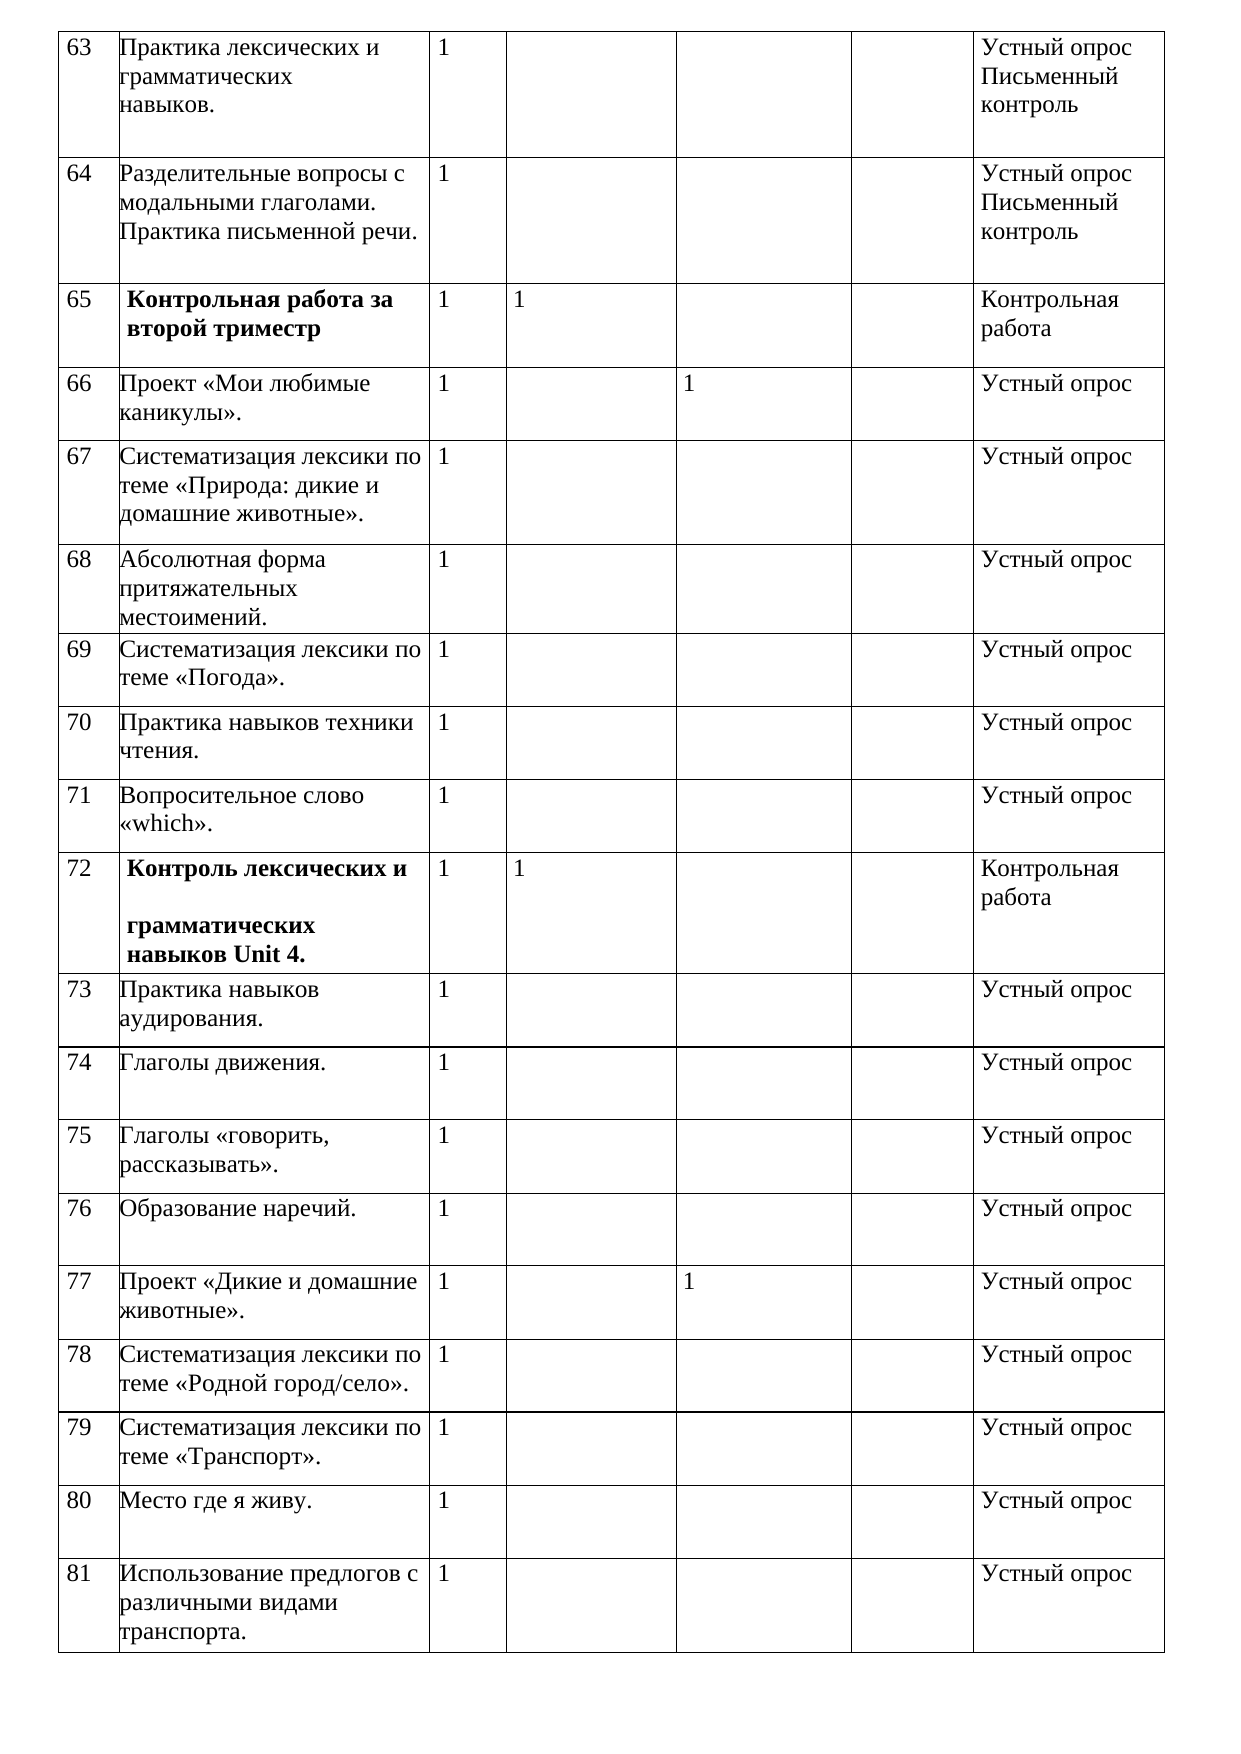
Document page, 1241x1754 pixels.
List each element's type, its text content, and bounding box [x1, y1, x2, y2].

table_cell [852, 158, 973, 283]
table_cell 77 [59, 1266, 119, 1338]
table_cell 66 [59, 368, 119, 440]
table_cell 73 [59, 974, 119, 1046]
table_cell [677, 284, 851, 367]
table_cell 1 [430, 158, 506, 283]
table_cell 1 [430, 1486, 506, 1557]
table_cell [677, 853, 851, 973]
table_cell 80 [59, 1486, 119, 1557]
table_cell 1 [430, 1048, 506, 1119]
table_cell Устный опрос [974, 1048, 1164, 1119]
table_cell Вопросительное слово «which». [120, 780, 429, 852]
table_cell [507, 32, 676, 157]
table_cell 78 [59, 1340, 119, 1411]
table_cell [852, 1486, 973, 1557]
table_cell [852, 32, 973, 157]
table_cell 1 [430, 1413, 506, 1484]
table_cell Устный опрос [974, 1120, 1164, 1192]
table_cell 81 [59, 1559, 119, 1652]
table_cell Систематизация лексики по теме «Родной город/село». [120, 1340, 429, 1411]
table_cell Устный опрос [974, 707, 1164, 779]
table_cell Устный опрос [974, 441, 1164, 543]
table_cell [507, 974, 676, 1046]
table_cell 1 [430, 707, 506, 779]
table_cell [677, 780, 851, 852]
table_cell Глаголы «говорить, рассказывать». [120, 1120, 429, 1192]
table_cell 63 [59, 32, 119, 157]
table_cell 65 [59, 284, 119, 367]
table_cell 1 [430, 441, 506, 543]
table_cell [507, 1413, 676, 1484]
table_cell 71 [59, 780, 119, 852]
table_cell [852, 441, 973, 543]
table_cell Абсолютная форма притяжательных местоимений. [120, 545, 429, 633]
table_cell [852, 1194, 973, 1265]
table_cell 1 [430, 1120, 506, 1192]
table_cell [677, 158, 851, 283]
table_cell 1 [677, 368, 851, 440]
table_cell Устный опрос [974, 780, 1164, 852]
table_cell Контрольная работа [974, 853, 1164, 973]
table_cell [677, 441, 851, 543]
table_cell 1 [430, 368, 506, 440]
table_cell Устный опрос [974, 1486, 1164, 1557]
table_cell Устный опрос [974, 1340, 1164, 1411]
table_cell [507, 368, 676, 440]
table_cell Глаголы движения. [120, 1048, 429, 1119]
table_cell [507, 158, 676, 283]
table_cell [507, 1120, 676, 1192]
table_cell Устный опрос [974, 1413, 1164, 1484]
table_cell [507, 1194, 676, 1265]
table_cell [677, 1486, 851, 1557]
table_cell [852, 545, 973, 633]
table_cell Практика навыков техники чтения. [120, 707, 429, 779]
table_cell [852, 1120, 973, 1192]
table_cell [507, 780, 676, 852]
table_cell [852, 1048, 973, 1119]
table_cell [852, 1266, 973, 1338]
table_cell 1 [507, 853, 676, 973]
table_cell 1 [677, 1266, 851, 1338]
table_cell [852, 780, 973, 852]
table_cell 69 [59, 634, 119, 706]
table_cell 67 [59, 441, 119, 543]
table_cell Устный опрос [974, 368, 1164, 440]
table_cell [852, 707, 973, 779]
table_cell 74 [59, 1048, 119, 1119]
table_cell [677, 545, 851, 633]
table_cell Устный опрос [974, 1266, 1164, 1338]
table_cell [507, 1486, 676, 1557]
table_cell 1 [507, 284, 676, 367]
table_cell Практика навыков аудирования. [120, 974, 429, 1046]
table_cell [677, 1413, 851, 1484]
table_cell 68 [59, 545, 119, 633]
table_cell [507, 1048, 676, 1119]
table_cell 1 [430, 853, 506, 973]
table_cell Контрольная работа за второй триместр [120, 284, 429, 367]
table_cell 64 [59, 158, 119, 283]
table_cell [507, 1340, 676, 1411]
table_cell [507, 545, 676, 633]
table_cell Устный опрос [974, 634, 1164, 706]
table_cell [852, 368, 973, 440]
table_cell [677, 634, 851, 706]
table_cell [852, 1340, 973, 1411]
table_cell Место где я живу. [120, 1486, 429, 1557]
table_cell [852, 1559, 973, 1652]
table_cell 70 [59, 707, 119, 779]
table_cell Устный опрос Письменный контроль [974, 32, 1164, 157]
table_cell [677, 707, 851, 779]
table_cell 76 [59, 1194, 119, 1265]
table_cell 72 [59, 853, 119, 973]
table_cell [507, 634, 676, 706]
table_cell 1 [430, 1340, 506, 1411]
table_cell Систематизация лексики по теме «Транспорт». [120, 1413, 429, 1484]
table_cell [677, 1120, 851, 1192]
table_cell Устный опрос [974, 1194, 1164, 1265]
table_cell Проект «Дикие и домашние животные». [120, 1266, 429, 1338]
table_cell Практика лексических и грамматических навыков. [120, 32, 429, 157]
table_cell Устный опрос [974, 545, 1164, 633]
table_cell 1 [430, 1194, 506, 1265]
table_cell [852, 284, 973, 367]
table_cell Устный опрос Письменный контроль [974, 158, 1164, 283]
table_cell [677, 1559, 851, 1652]
table_cell [507, 707, 676, 779]
table_cell [677, 974, 851, 1046]
table_cell [507, 1266, 676, 1338]
table_cell 79 [59, 1413, 119, 1484]
table_cell 75 [59, 1120, 119, 1192]
table_cell Образование наречий. [120, 1194, 429, 1265]
table_cell [677, 32, 851, 157]
table_cell [852, 634, 973, 706]
table_cell Проект «Мои любимые каникулы». [120, 368, 429, 440]
table_cell [677, 1048, 851, 1119]
table_cell Устный опрос [974, 1559, 1164, 1652]
table_cell Использование предлогов с различными видами транспорта. [120, 1559, 429, 1652]
table_cell [677, 1194, 851, 1265]
table_cell 1 [430, 1559, 506, 1652]
table_cell [852, 853, 973, 973]
table_cell [507, 1559, 676, 1652]
table_cell [852, 1413, 973, 1484]
table_cell Контрольная работа [974, 284, 1164, 367]
table_cell 1 [430, 545, 506, 633]
table_cell 1 [430, 634, 506, 706]
table_cell Устный опрос [974, 974, 1164, 1046]
table_cell 1 [430, 780, 506, 852]
table_cell Контроль лексических и грамматических навыков Unit 4. [120, 853, 429, 973]
table_cell 1 [430, 1266, 506, 1338]
table_cell Разделительные вопросы с модальными глаголами. Практика письменной речи. [120, 158, 429, 283]
table_cell [507, 441, 676, 543]
table_cell 1 [430, 32, 506, 157]
table_cell Систематизация лексики по теме «Погода». [120, 634, 429, 706]
table_cell 1 [430, 974, 506, 1046]
table_cell Систематизация лексики по теме «Природа: дикие и домашние животные». [120, 441, 429, 543]
table_cell [677, 1340, 851, 1411]
table_cell 1 [430, 284, 506, 367]
table_cell [852, 974, 973, 1046]
